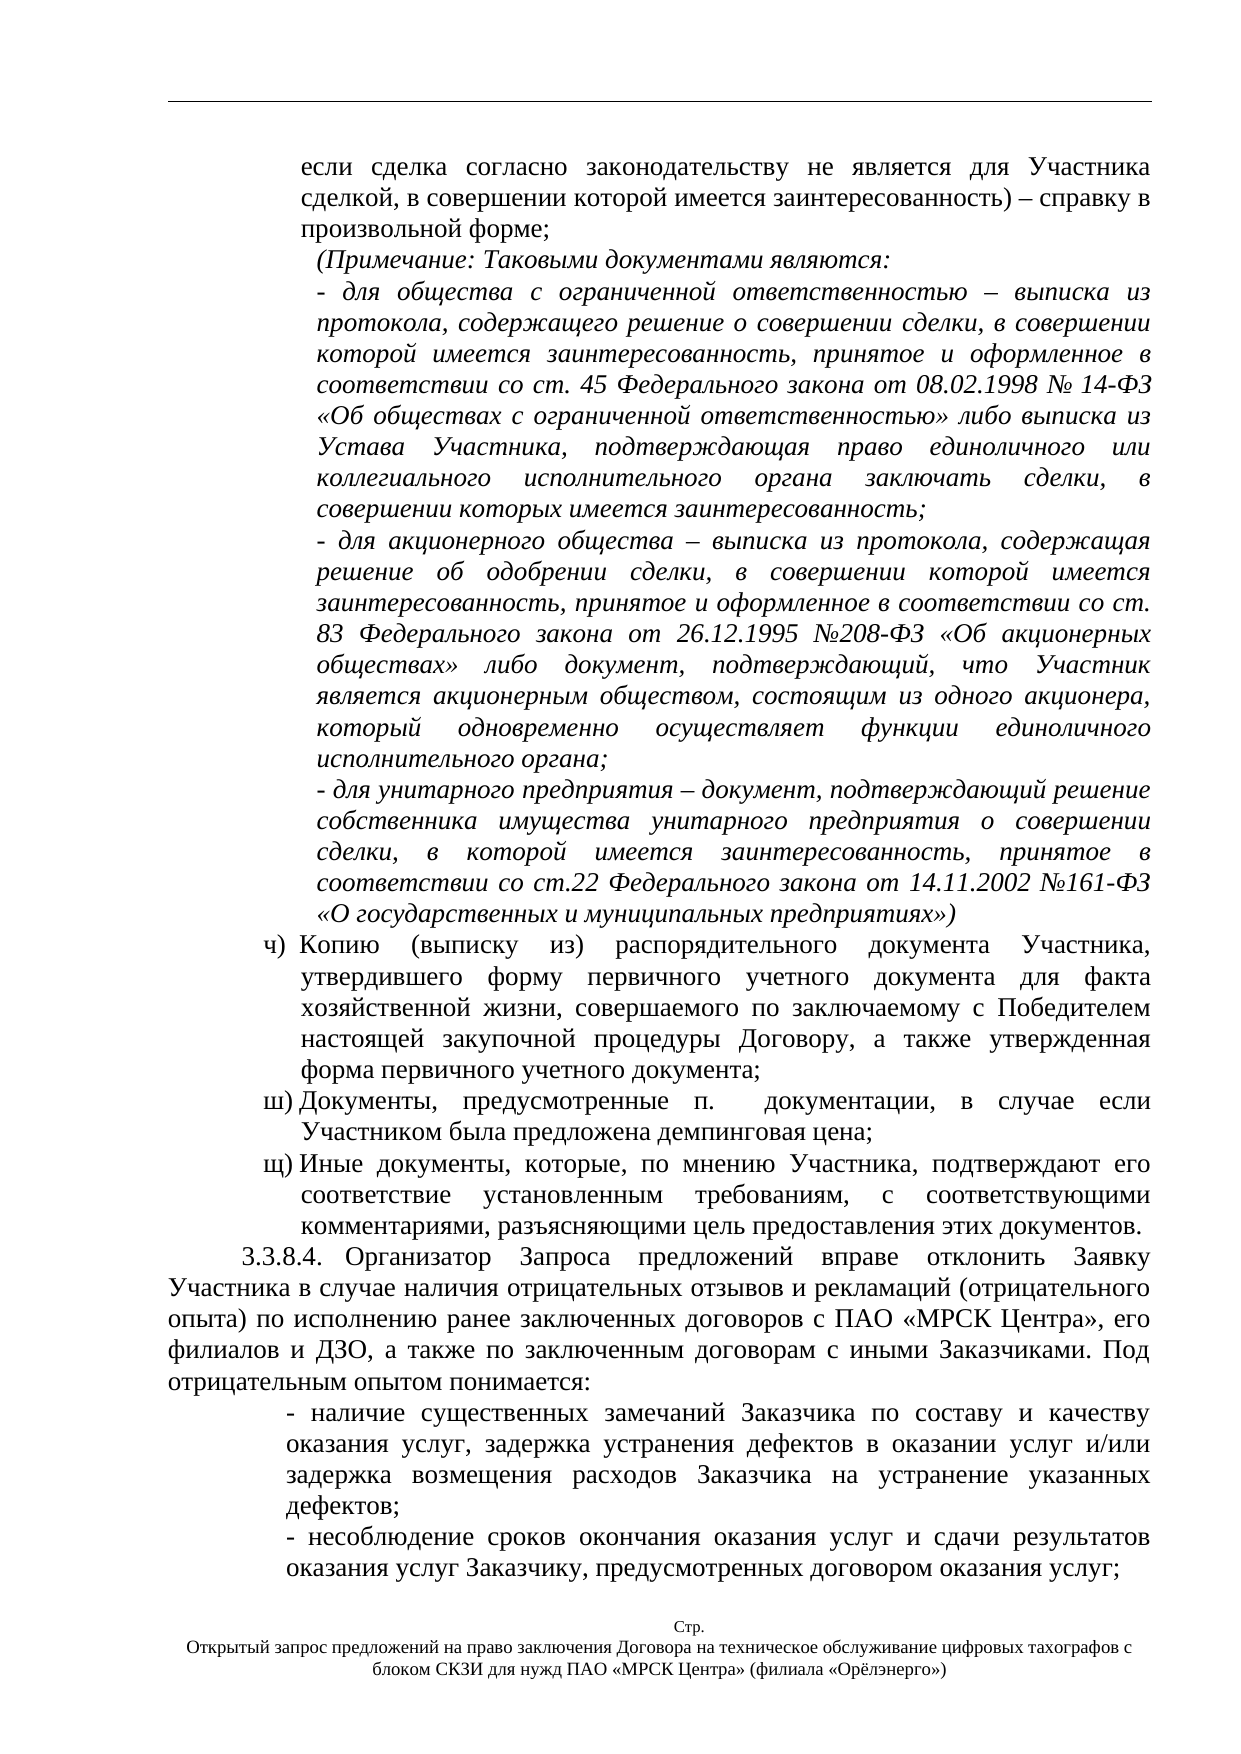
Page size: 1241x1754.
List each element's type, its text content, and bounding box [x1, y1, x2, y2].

list Иные документы, которые, по мнению Участника, подтверждают его соответствие установленным требованиям, с соответствующими комментариями, разъясняющими цель предоставления этих документов. [263, 1147, 1152, 1240]
list (Примечание: Таковыми документами являются: [316, 243, 1152, 274]
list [263, 150, 1152, 243]
list - для общества с ограниченной ответственностью – выписка из протокола, содержащего решение о совершении сделки, в совершении которой имеется заинтересованность, принятое и оформленное в соответствии со ст. 45 Федерального закона от 08.02.1998 № 14-ФЗ «Об обществах с ограниченной ответственностью» либо выписка из Устава Участника, подтверждающая право единоличного или коллегиального исполнительного органа заключать сделки, в совершении которых имеется заинтересованность; [316, 274, 1152, 524]
list Организатор Запроса предложений вправе отклонить Заявку Участника в случае наличия отрицательных отзывов и рекламаций (отрицательного опыта) по исполнению ранее заключенных договоров с ПАО «МРСК Центра», его филиалов и ДЗО, а также по заключенным договорам с иными Заказчиками. Под отрицательным опытом понимается: [168, 1240, 1152, 1396]
list - для акционерного общества – выписка из протокола, содержащая решение об одобрении сделки, в совершении которой имеется заинтересованность, принятое и оформленное в соответствии со ст. 83 Федерального закона от 26.12.1995 №208-ФЗ «Об акционерных обществах» либо документ, подтверждающий, что Участник является акционерным обществом, состоящим из одного акционера, который одновременно осуществляет функции единоличного исполнительного органа; [316, 524, 1152, 773]
list - наличие существенных замечаний Заказчика по составу и качеству оказания услуг, задержка устранения дефектов в оказании услуг и/или задержка возмещения расходов Заказчика на устранение указанных дефектов; [286, 1396, 1152, 1520]
list - для унитарного предприятия – документ, подтверждающий решение собственника имущества унитарного предприятия о совершении сделки, в которой имеется заинтересованность, принятое в соответствии со ст.22 Федерального закона от 14.11.2002 №161-ФЗ «О государственных и муниципальных предприятиях») [316, 773, 1152, 929]
list Копию (выписку из) распорядительного документа Участника, утвердившего форму первичного учетного документа для факта хозяйственной жизни, совершаемого по заключаемому с Победителем настоящей закупочной процедуры Договору, а также утвержденная форма первичного учетного документа; [263, 929, 1152, 1084]
list - несоблюдение сроков окончания оказания услуг и сдачи результатов оказания услуг Заказчику, предусмотренных договором оказания услуг; [286, 1520, 1152, 1583]
list Документы, предусмотренные п. 3.11.2 документации, в случае если Участником была предложена демпинговая цена; [263, 1084, 1152, 1147]
